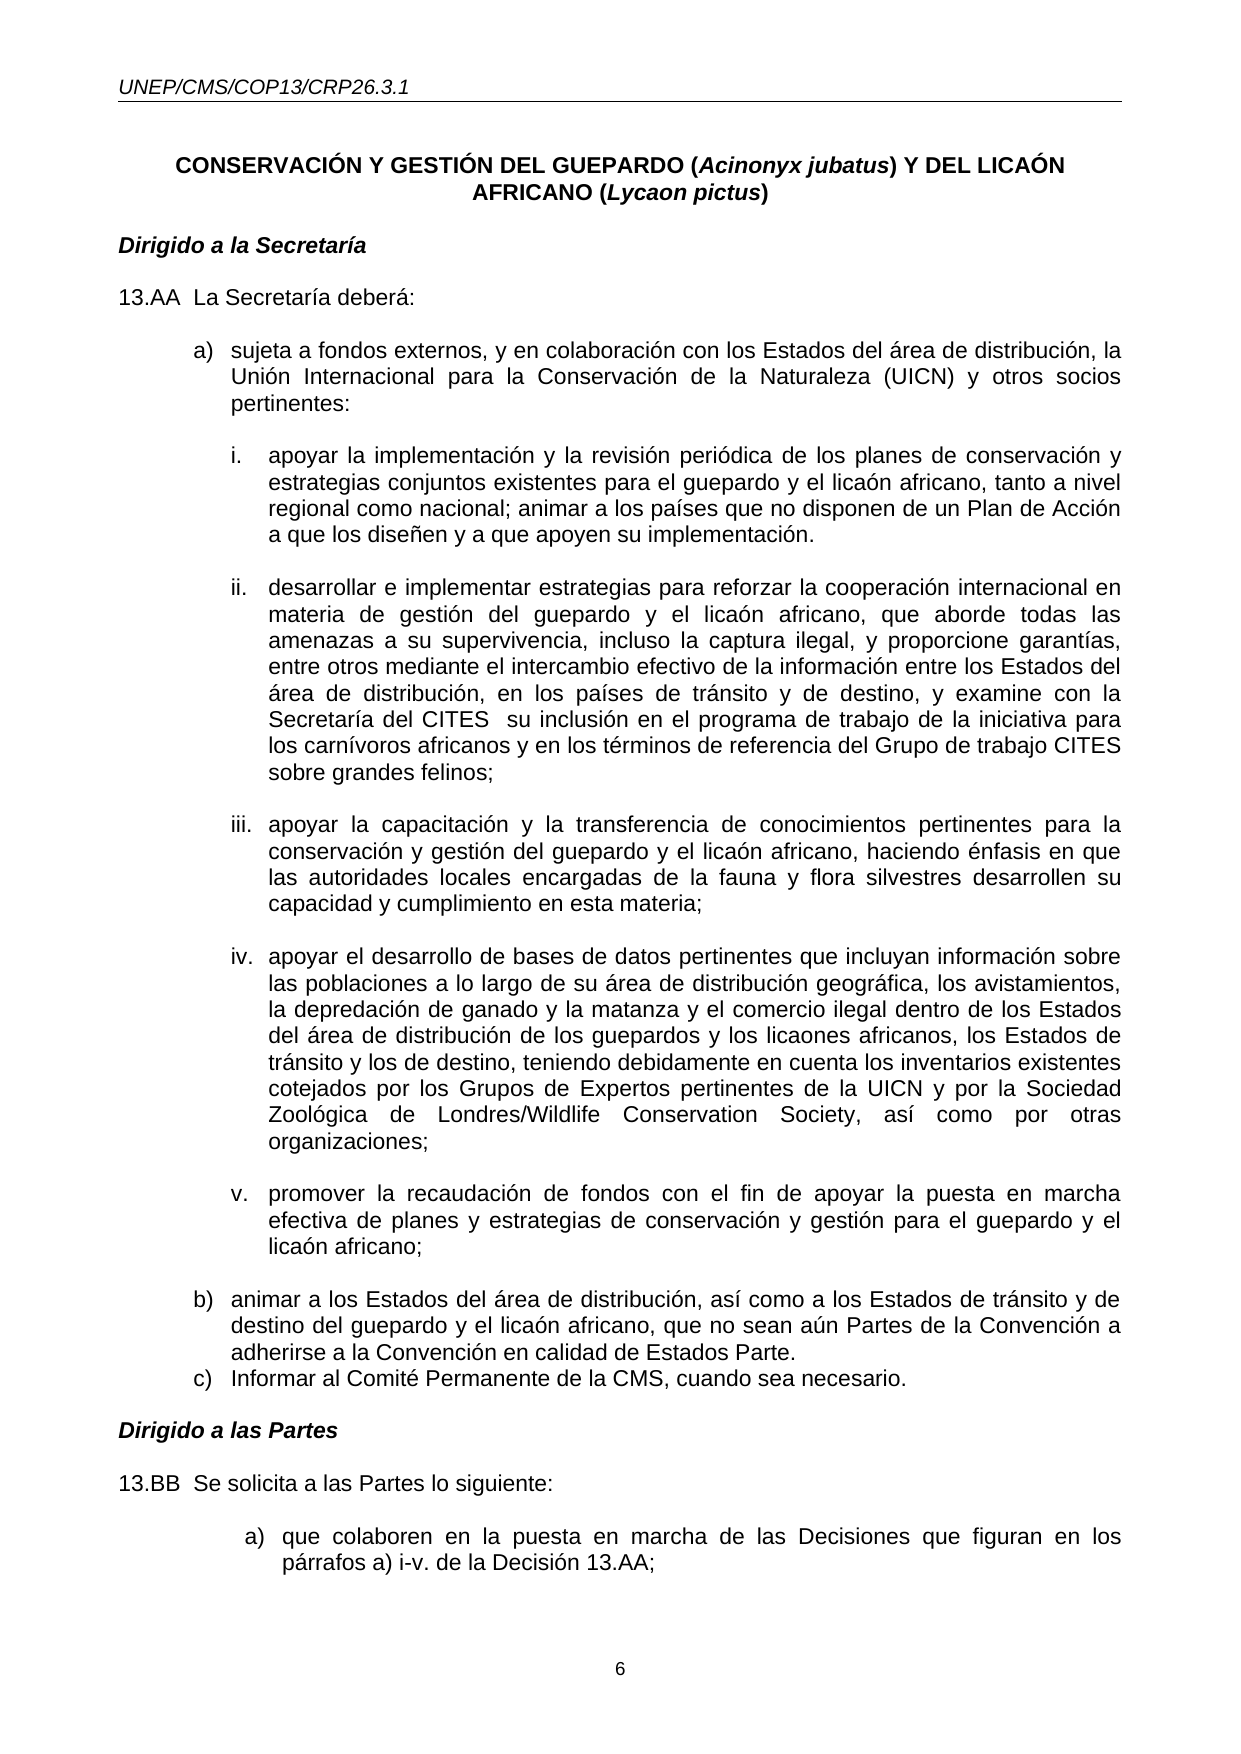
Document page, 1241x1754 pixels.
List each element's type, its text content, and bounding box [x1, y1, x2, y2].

list desarrollar e implementar estrategias para reforzar la cooperación internacional en materia de gestión del guepardo y el licaón africano, que aborde todas las amenazas a su supervivencia, incluso la captura ilegal, y proporcione garantías, entre otros mediante el intercambio efectivo de la información entre los Estados del área de distribución, en los países de tránsito y de destino, y examine con la Secretaría del CITES su inclusión en el programa de trabajo de la iniciativa para los carnívoros africanos y en los términos de referencia del Grupo de trabajo CITES sobre grandes felinos; [231, 574, 1122, 785]
text CONSERVACIÓN Y GESTIÓN DEL GUEPARDO (Acinonyx jubatus) Y DEL LICAÓN [118, 152, 1122, 179]
list promover la recaudación de fondos con el fin de apoyar la puesta en marcha efectiva de planes y estrategias de conservación y gestión para el guepardo y el licaón africano; [231, 1180, 1122, 1259]
list animar a los Estados del área de distribución, así como a los Estados de tránsito y de destino del guepardo y el licaón africano, que no sean aún Partes de la Convención a adherirse a la Convención en calidad de Estados Parte. [193, 1286, 1122, 1365]
list Informar al Comité Permanente de la CMS, cuando sea necesario. [193, 1365, 1122, 1391]
text 13.AA La Secretaría deberá: [118, 284, 1122, 311]
text Dirigido a la Secretaría [118, 232, 1122, 258]
list apoyar el desarrollo de bases de datos pertinentes que incluyan información sobre las poblaciones a lo largo de su área de distribución geográfica, los avistamientos, la depredación de ganado y la matanza y el comercio ilegal dentro de los Estados del área de distribución de los guepardos y los licaones africanos, los Estados de tránsito y los de destino, teniendo debidamente en cuenta los inventarios existentes cotejados por los Grupos de Expertos pertinentes de la UICN y por la Sociedad Zoológica de Londres/Wildlife Conservation Society, así como por otras organizaciones; [231, 943, 1122, 1154]
text AFRICANO (Lycaon pictus) [118, 179, 1122, 205]
text Dirigido a las Partes [118, 1417, 1122, 1444]
list sujeta a fondos externos, y en colaboración con los Estados del área de distribución, la Unión Internacional para la Conservación de la Naturaleza (UICN) y otros socios pertinentes: [193, 337, 1122, 416]
list apoyar la capacitación y la transferencia de conocimientos pertinentes para la conservación y gestión del guepardo y el licaón africano, haciendo énfasis en que las autoridades locales encargadas de la fauna y flora silvestres desarrollen su capacidad y cumplimiento en esta materia; [231, 811, 1122, 917]
list que colaboren en la puesta en marcha de las Decisiones que figuran en los párrafos a) i-v. de la Decisión 13.AA; [244, 1523, 1122, 1576]
list apoyar la implementación y la revisión periódica de los planes de conservación y estrategias conjuntos existentes para el guepardo y el licaón africano, tanto a nivel regional como nacional; animar a los países que no disponen de un Plan de Acción a que los diseñen y a que apoyen su implementación. [231, 442, 1122, 548]
text 13.BB Se solicita a las Partes lo siguiente: [118, 1470, 1122, 1497]
